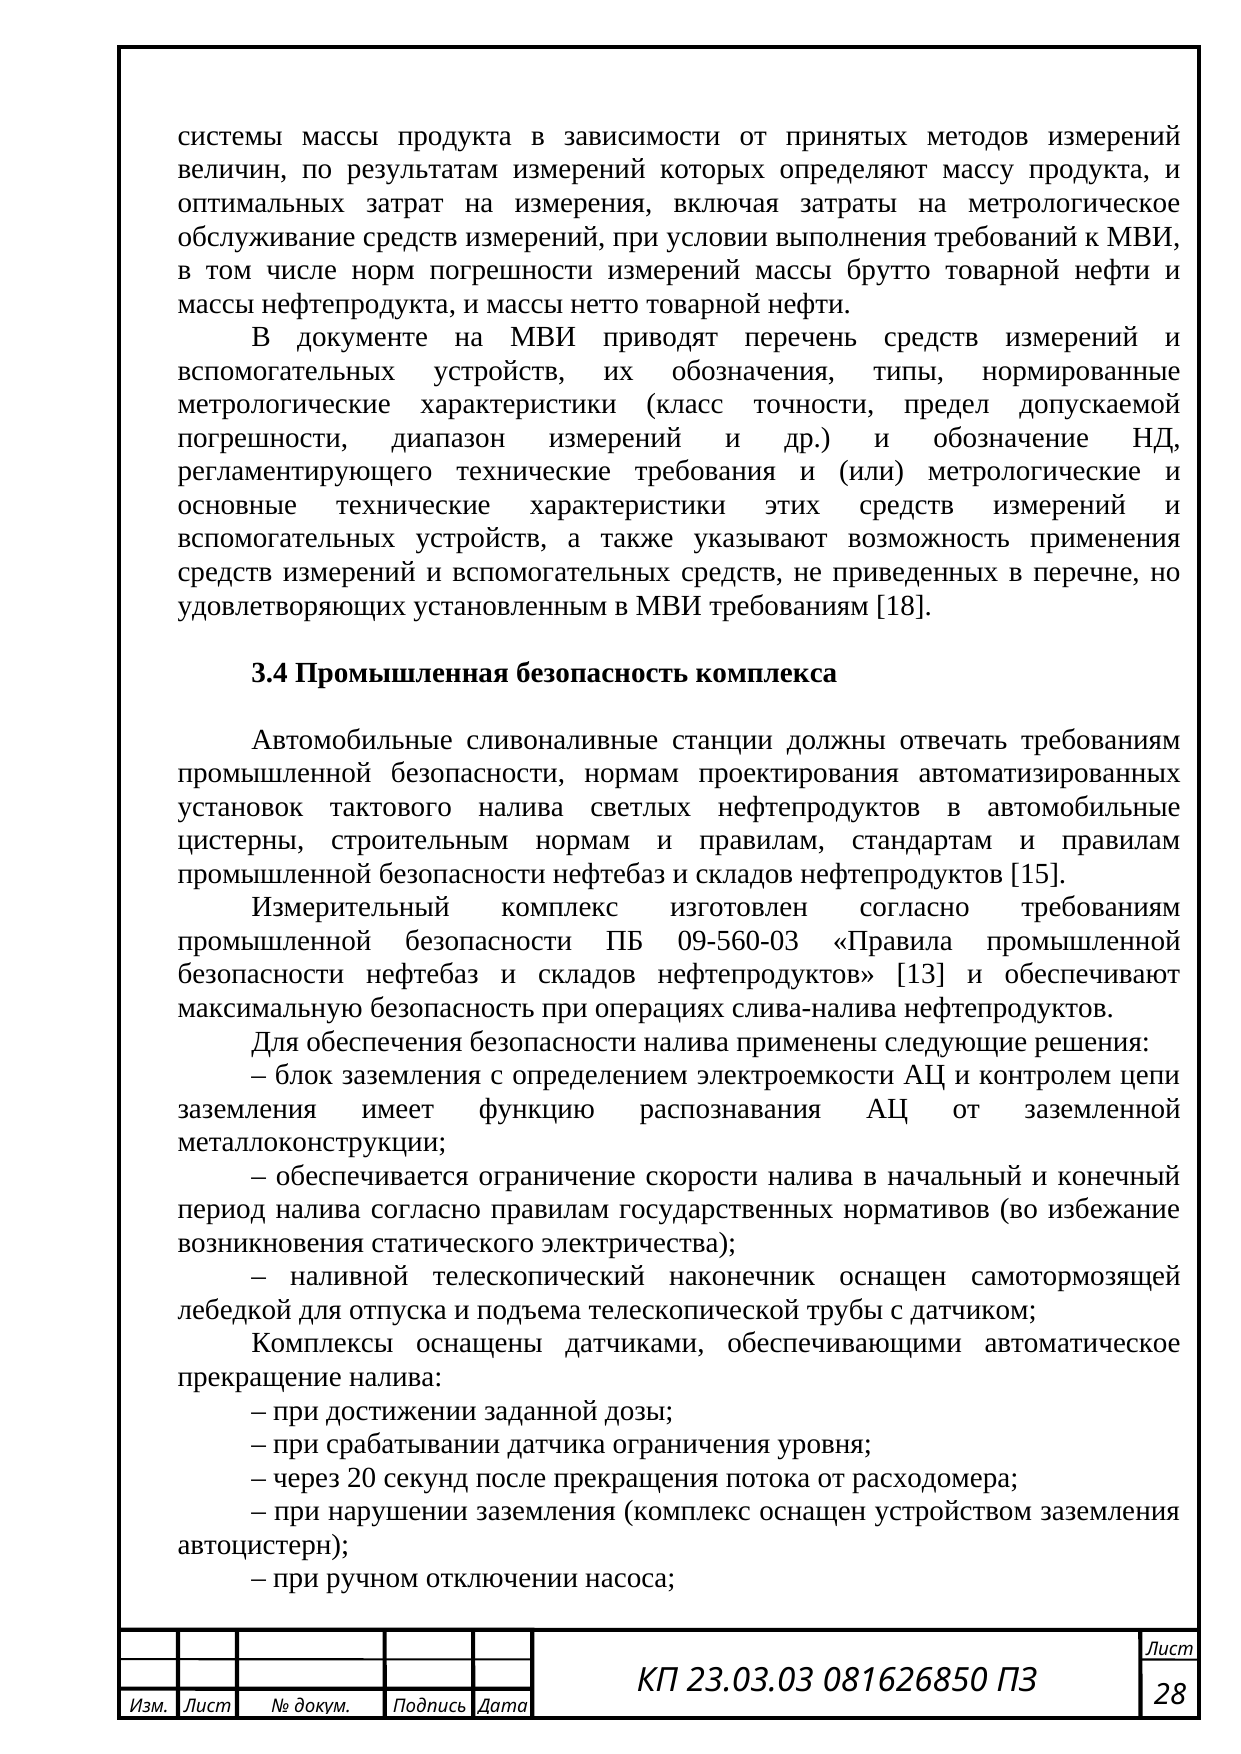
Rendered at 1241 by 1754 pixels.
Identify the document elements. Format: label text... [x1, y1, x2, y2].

text – при нарушении заземления (комплекс оснащен устройством заземления автоцистерн); [177, 1493, 1181, 1560]
text Измерительный комплекс изготовлен согласно требованиям промышленной безопасности ПБ 09-560-03 «Правила промышленной безопасности нефтебаз и складов нефтепродуктов» [13] и обеспечивают максимальную безопасность при операциях слива-налива нефтепродуктов. [177, 889, 1181, 1024]
text – блок заземления с определением электроемкости АЦ и контролем цепи заземления имеет функцию распознавания АЦ от заземленной металлоконструкции; [177, 1057, 1181, 1158]
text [177, 118, 1181, 319]
text – при срабатывании датчика ограничения уровня; [177, 1426, 1181, 1460]
text – при ручном отключении насоса; [177, 1560, 1181, 1594]
text – наливной телескопический наконечник оснащен самотормозящей лебедкой для отпуска и подъема телескопической трубы с датчиком; [177, 1258, 1181, 1326]
text В документе на МВИ приводят перечень средств измерений и вспомогательных устройств, их обозначения, типы, нормированные метрологические характеристики (класс точности, предел допускаемой погрешности, диапазон измерений и др.) и обозначение НД, регламентирующего технические требования и (или) метрологические и основные технические характеристики этих средств измерений и вспомогательных устройств, а также указывают возможность применения средств измерений и вспомогательных средств, не приведенных в перечне, но удовлетворяющих установленным в МВИ требованиям [18]. [177, 319, 1181, 621]
text Для обеспечения безопасности налива применены следующие решения: [177, 1024, 1181, 1057]
text Комплексы оснащены датчиками, обеспечивающими автоматическое прекращение налива: [177, 1326, 1181, 1393]
subtitle 3.4 Промышленная безопасность комплекса [177, 655, 1181, 688]
text – через 20 секунд после прекращения потока от расходомера; [177, 1460, 1181, 1493]
text – обеспечивается ограничение скорости налива в начальный и конечный период налива согласно правилам государственных нормативов (во избежание возникновения статического электричества); [177, 1158, 1181, 1258]
text – при достижении заданной дозы; [177, 1393, 1181, 1426]
text Автомобильные сливоналивные станции должны отвечать требованиям промышленной безопасности, нормам проектирования автоматизированных установок тактового налива светлых нефтепродуктов в автомобильные цистерны, строительным нормам и правилам, стандартам и правилам промышленной безопасности нефтебаз и складов нефтепродуктов [15]. [177, 722, 1181, 889]
